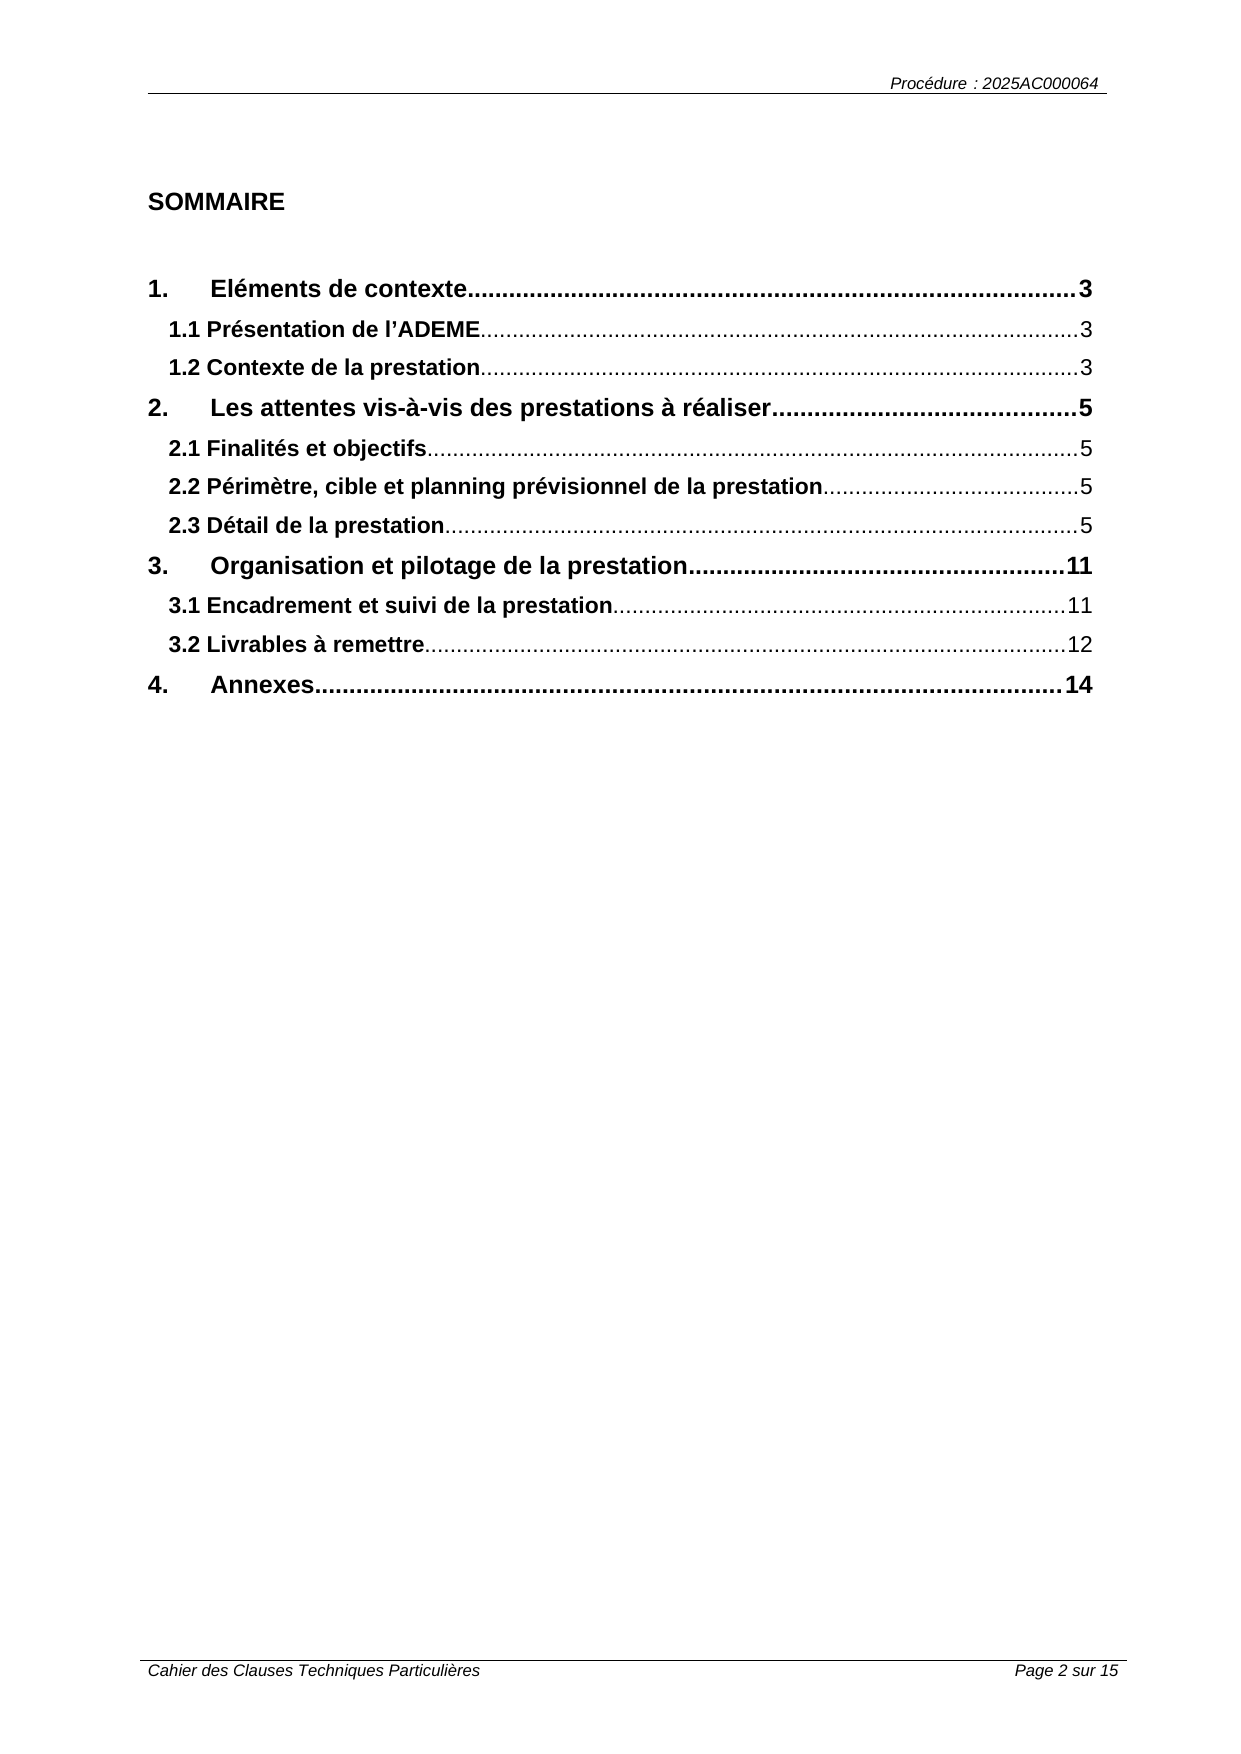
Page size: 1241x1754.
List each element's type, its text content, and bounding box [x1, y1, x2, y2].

text 1.2 Contexte de la prestation 3 [168, 354, 1093, 381]
text SOMMAIRE [148, 186, 1093, 215]
text 3.1 Encadrement et suivi de la prestation 11 [168, 592, 1093, 619]
text 2.2 Périmètre, cible et planning prévisionnel de la prestation 5 [168, 473, 1093, 500]
text 1. Eléments de contexte 3 [148, 274, 1093, 303]
text 2.3 Détail de la prestation 5 [168, 512, 1093, 538]
text 3. Organisation et pilotage de la prestation 11 [148, 551, 1093, 580]
text 1.1 Présentation de l’ADEME 3 [168, 316, 1093, 342]
text 4. Annexes 14 [148, 670, 1093, 699]
text 2. Les attentes vis-à-vis des prestations à réaliser 5 [148, 393, 1093, 422]
text 2.1 Finalités et objectifs 5 [168, 434, 1093, 461]
text 3.2 Livrables à remettre 12 [168, 631, 1093, 657]
